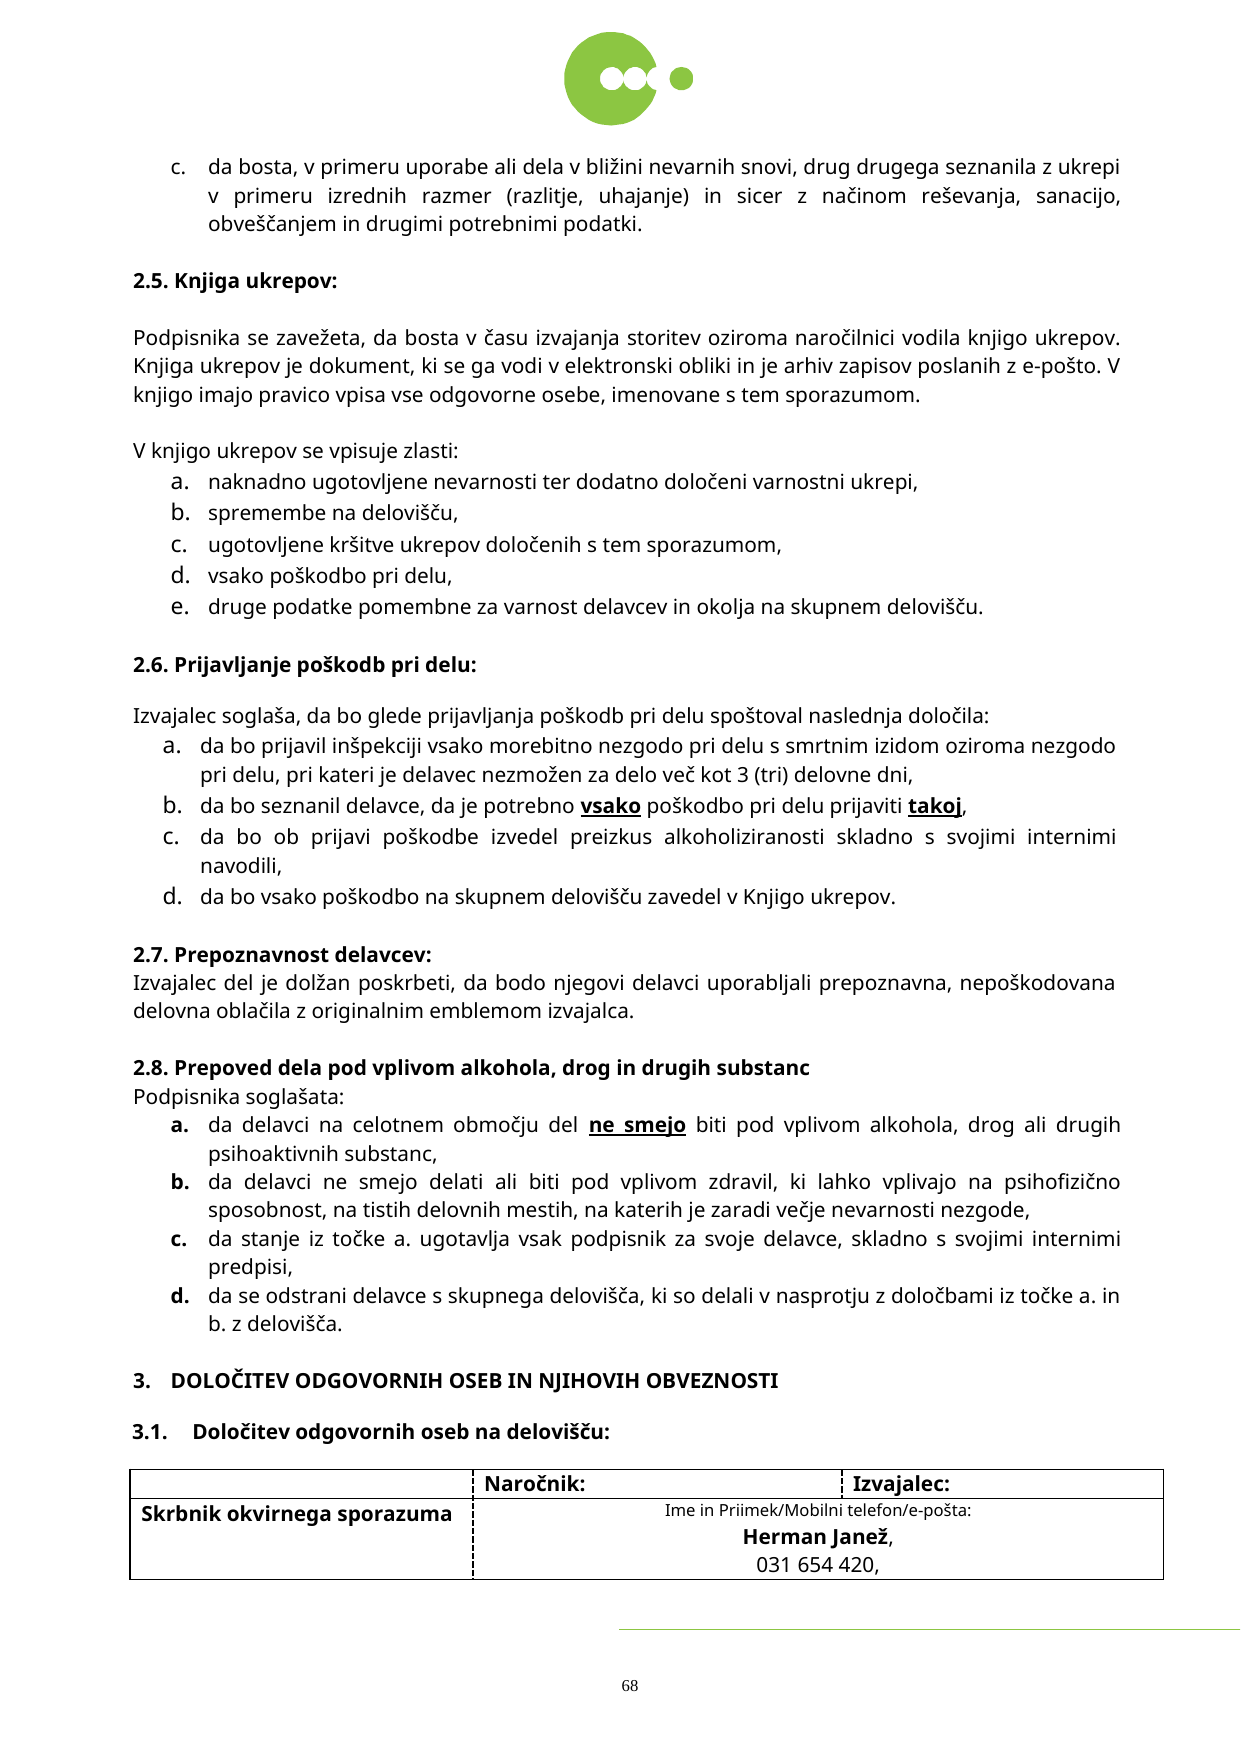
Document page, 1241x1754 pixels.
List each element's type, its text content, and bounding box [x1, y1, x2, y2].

list vsako poškodbo pri delu, [170, 559, 1122, 590]
list da bo vsako poškodbo na skupnem delovišču zavedel v Knjigo ukrepov. [162, 880, 1117, 911]
list da bo seznanil delavce, da je potrebno vsako poškodbo pri delu prijaviti takoj, [162, 789, 1117, 820]
list da delavci ne smejo delati ali biti pod vplivom zdravil, ki lahko vplivajo na psihofizično sposobnost, na tistih delovnih mestih, na katerih je zaradi večje nevarnosti nezgode, [170, 1167, 1122, 1224]
list Določitev odgovornih oseb na delovišču: [132, 1417, 886, 1446]
list spremembe na delovišču, [170, 496, 1122, 528]
text 2.5. Knjiga ukrepov: [133, 266, 886, 294]
list naknadno ugotovljene nevarnosti ter dodatno določeni varnostni ukrepi, [170, 465, 1122, 496]
table_header [131, 1470, 473, 1498]
list da bosta, v primeru uporabe ali dela v bližini nevarnih snovi, drug drugega seznanila z ukrepi v primeru izrednih razmer (razlitje, uhajanje) in sicer z načinom reševanja, sanacijo, obveščanjem in drugimi potrebnimi podatki. [170, 152, 1122, 238]
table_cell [473, 1499, 1163, 1579]
text Podpisnika soglašata: [133, 1082, 886, 1110]
table_header Izvajalec: [842, 1470, 1163, 1498]
list da bo ob prijavi poškodbe izvedel preizkus alkoholiziranosti skladno s svojimi internimi navodili, [162, 820, 1117, 880]
text 2.8. Prepoved dela pod vplivom alkohola, drog in drugih substanc [133, 1053, 886, 1082]
list da stanje iz točke a. ugotavlja vsak podpisnik za svoje delavce, skladno s svojimi internimi predpisi, [170, 1224, 1122, 1281]
text V knjigo ukrepov se vpisuje zlasti: [133, 437, 1122, 465]
list Izvajalec soglaša, da bo glede prijavljanja poškodb pri delu spoštoval naslednja določila: [133, 701, 1117, 729]
text 2.7. Prepoznavnost delavcev: [133, 940, 886, 968]
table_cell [131, 1499, 473, 1579]
list da se odstrani delavce s skupnega delovišča, ki so delali v nasprotju z določbami iz točke a. in b. z delovišča. [170, 1281, 1122, 1338]
table_header Naročnik: [473, 1470, 842, 1498]
list druge podatke pomembne za varnost delavcev in okolja na skupnem delovišču. [170, 590, 1122, 621]
text 2.6. Prijavljanje poškodb pri delu: [133, 650, 886, 678]
list ugotovljene kršitve ukrepov določenih s tem sporazumom, [170, 528, 1122, 559]
list da delavci na celotnem območju del ne smejo biti pod vplivom alkohola, drog ali drugih psihoaktivnih substanc, [170, 1110, 1122, 1167]
text Podpisnika se zavežeta, da bosta v času izvajanja storitev oziroma naročilnici vodila knjigo ukrepov. Knjiga ukrepov je dokument, ki se ga vodi v elektronski obliki in je arhiv zapisov poslanih z e-pošto. V knjigo imajo pravico vpisa vse odgovorne osebe, imenovane s tem sporazumom. [133, 323, 1122, 408]
list Izvajalec del je dolžan poskrbeti, da bodo njegovi delavci uporabljali prepoznavna, nepoškodovana delovna oblačila z originalnim emblemom izvajalca. [59, 968, 1117, 1025]
list da bo prijavil inšpekciji vsako morebitno nezgodo pri delu s smrtnim izidom oziroma nezgodo pri delu, pri kateri je delavec nezmožen za delo več kot 3 (tri) delovne dni, [162, 729, 1117, 789]
list DOLOČITEV ODGOVORNIH OSEB IN NJIHOVIH OBVEZNOSTI [133, 1366, 1117, 1395]
